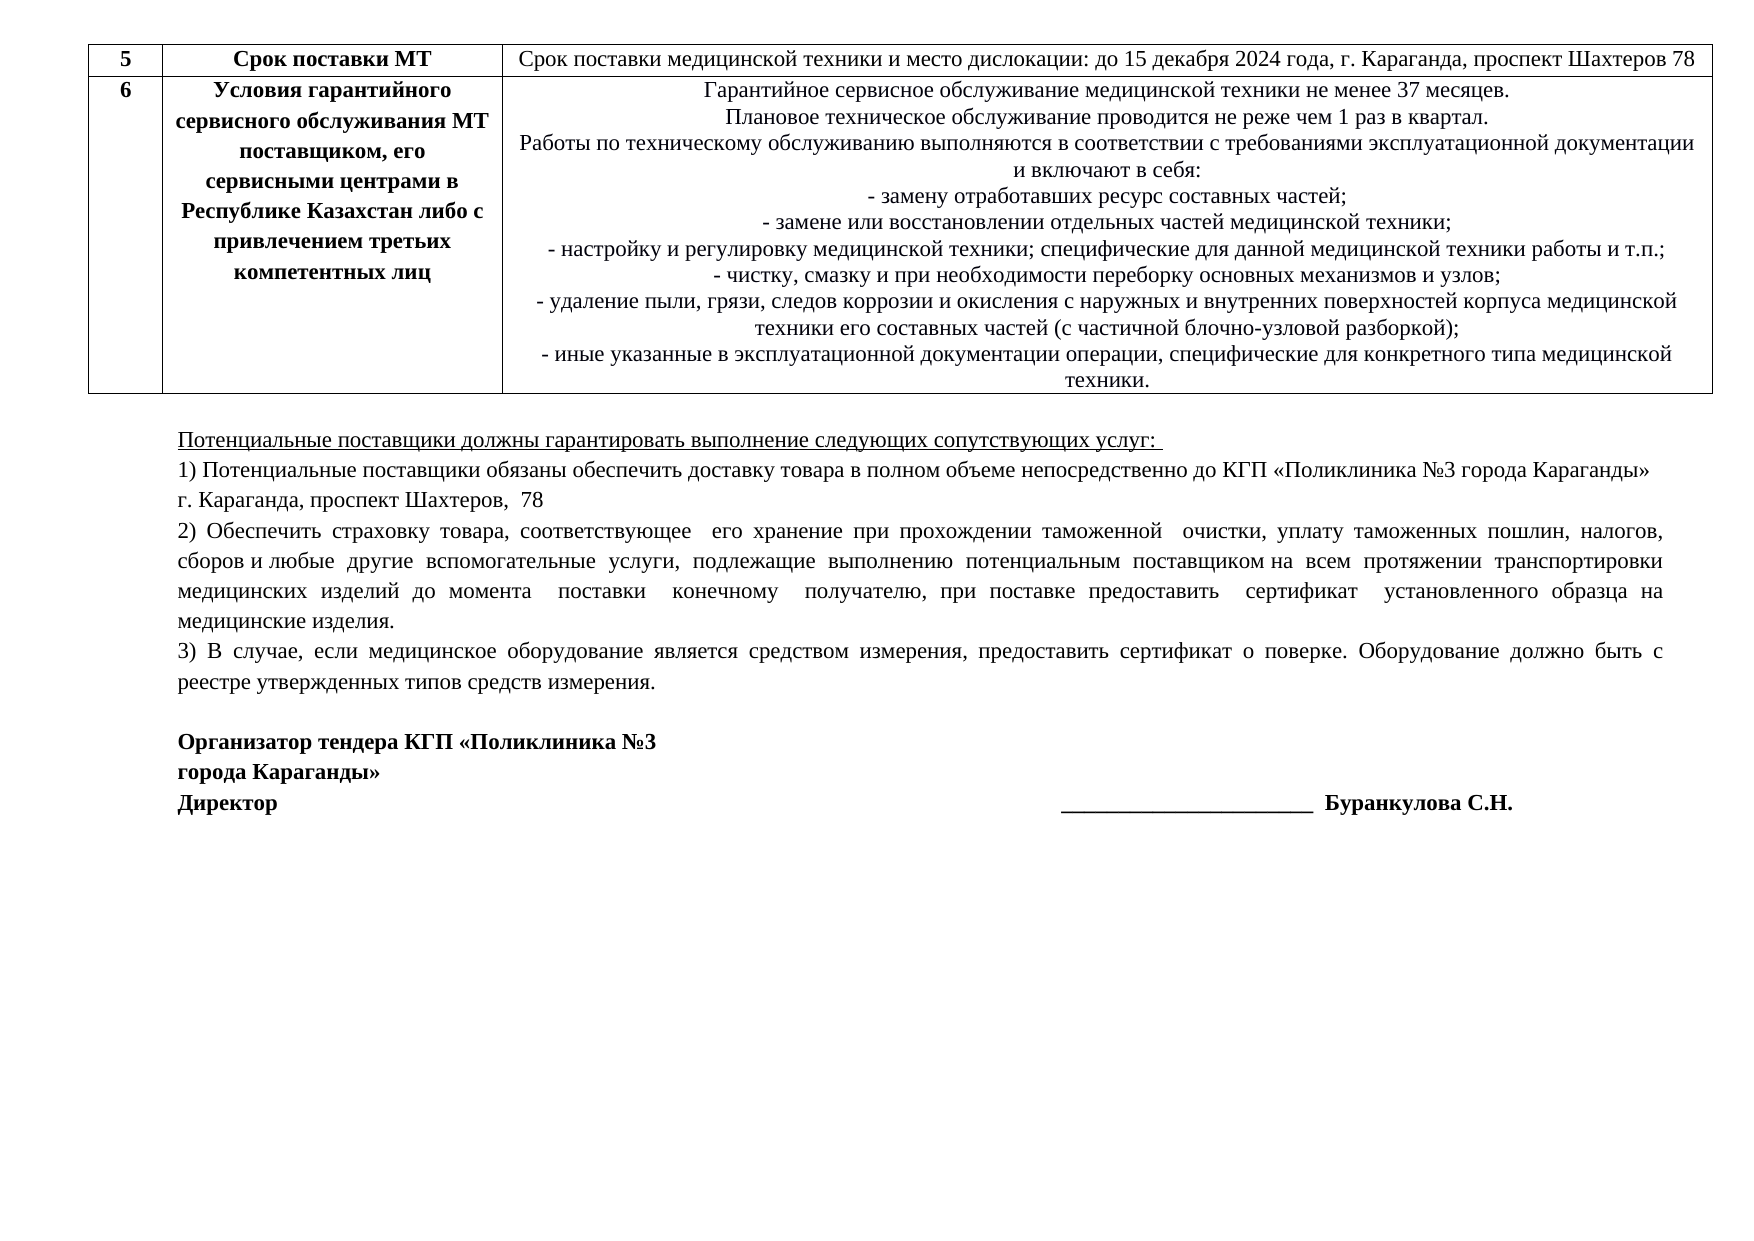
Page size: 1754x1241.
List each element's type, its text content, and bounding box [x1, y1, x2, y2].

table_cell Срок поставки медицинской техники и место дислокации: до 15 декабря 2024 года, г. Караганда, проспект Шахтеров 78 [503, 45, 1712, 76]
text Потенциальные поставщики должны гарантировать выполнение следующих сопутствующих услуг: [177, 426, 1665, 452]
table_cell 5 [89, 45, 162, 76]
table_cell Условия гарантийного сервисного обслуживания МТ поставщиком, его сервисными центрами в Республике Казахстан либо с привлечением третьих компетентных лиц [163, 77, 502, 393]
table_cell Срок поставки МТ [163, 45, 502, 76]
table_cell 6 [89, 77, 162, 393]
text Организатор тендера КГП «Поликлиника №3 [177, 728, 1665, 754]
text 1) Потенциальные поставщики обязаны обеспечить доставку товара в полном объеме непосредственно до КГП «Поликлиника №3 города Караганды» г. Караганда, проспект Шахтеров, 78 [177, 456, 1665, 513]
text 2) Обеспечить страховку товара, соответствующее его хранение при прохождении таможенной очистки, уплату таможенных пошлин, налогов, сборов и любые другие вспомогательные услуги, подлежащие выполнению потенциальным поставщиком на всем протяжении транспортировки медицинских изделий до момента поставки конечному получателю, при поставке предоставить сертификат установленного образца на медицинские изделия. [177, 517, 1665, 634]
text города Караганды» [177, 758, 1665, 785]
table_cell Гарантийное сервисное обслуживание медицинской техники не менее 37 месяцев. Плановое техническое обслуживание проводится не реже чем 1 раз в квартал. Работы по техническому обслуживанию выполняются в соответствии с требованиями эксплуатационной документации и включают в себя: - замену отработавших ресурс составных частей; - замене или восстановлении отдельных частей медицинской техники; - настройку и регулировку медицинской техники; специфические для данной медицинской техники работы и т.п.; - чистку, смазку и при необходимости переборку основных механизмов и узлов; - удаление пыли, грязи, следов коррозии и окисления с наружных и внутренних поверхностей корпуса медицинской техники его составных частей (с частичной блочно-узловой разборкой); - иные указанные в эксплуатационной документации операции, специфические для конкретного типа медицинской техники. [503, 77, 1712, 393]
text Директор ______________________ Буранкулова С.Н. [177, 788, 1665, 815]
text 3) В случае, если медицинское оборудование является средством измерения, предоставить сертификат о поверке. Оборудование должно быть с реестре утвержденных типов средств измерения. [177, 637, 1665, 694]
